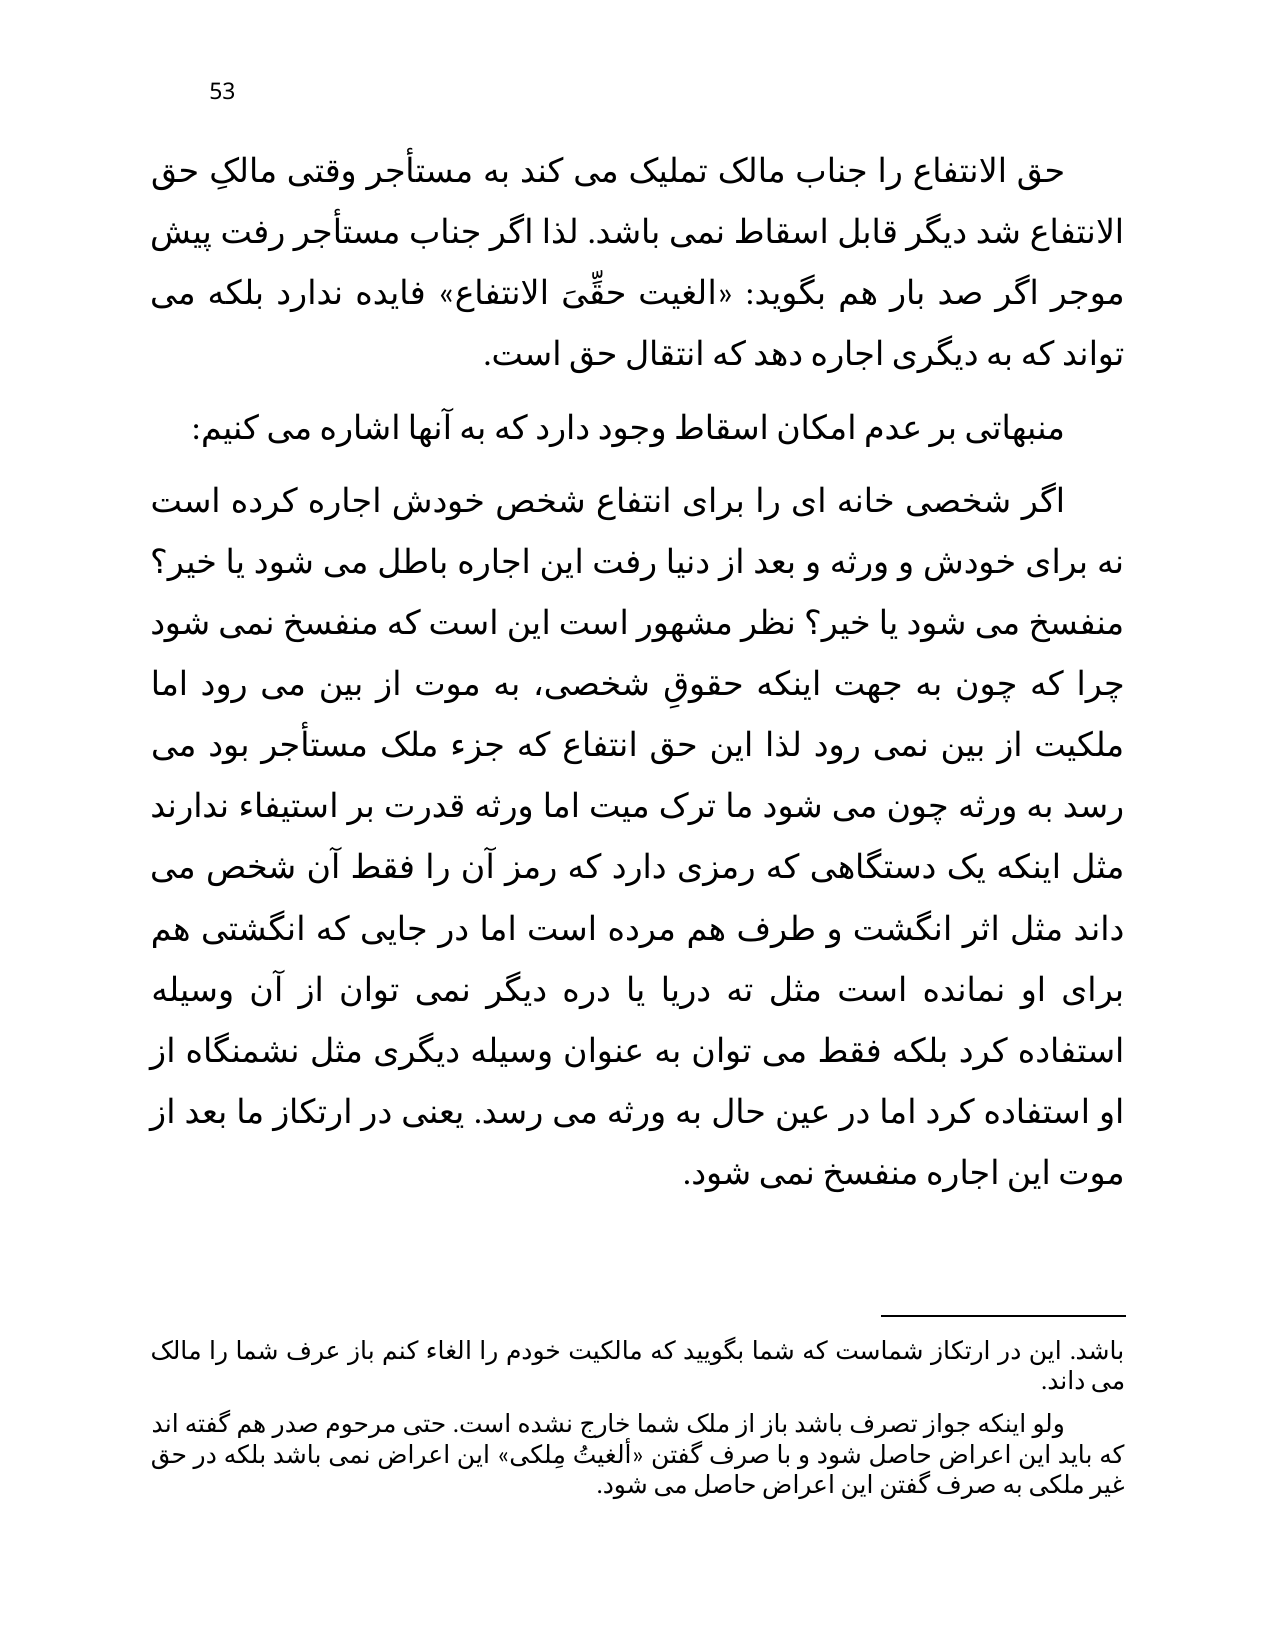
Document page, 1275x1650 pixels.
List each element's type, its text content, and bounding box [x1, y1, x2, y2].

text حق الانتفاع را جناب مالک تملیک می کند به مستأجر وقتی مالکِ حق الانتفاع شد دیگر قابل اسقاط نمی باشد. لذا اگر جناب مستأجر رفت پیش موجر اگر صد بار هم بگوید: «الغیت حقِّیَ الانتفاع» فایده ندارد بلکه می تواند که به دیگری اجاره دهد که انتقال حق است. [150, 150, 1125, 374]
text اگر شخصی خانه ای را برای انتفاع شخص خودش اجاره کرده است نه برای خودش و ورثه و بعد از دنیا رفت این اجاره باطل می شود یا خیر؟ منفسخ می شود یا خیر؟ نظر مشهور است این است که منفسخ نمی شود چرا که چون به جهت اینکه حقوقِ شخصی، به موت از بین می رود اما ملکیت از بین نمی رود لذا این حق انتفاع که جزء ملک مستأجر بود می رسد به ورثه چون می شود ما ترک میت اما ورثه قدرت بر استیفاء ندارند مثل اینکه یک دستگاهی که رمزی دارد که رمز آن را فقط آن شخص می داند مثل اثر انگشت و طرف هم مرده است اما در جایی که انگشتی هم برای او نمانده است مثل ته دریا یا دره دیگر نمی توان از آن وسیله استفاده کرد بلکه فقط می توان به عنوان وسیله دیگری مثل نشمنگاه از او استفاده کرد اما در عین حال به ورثه می رسد. یعنی در ارتکاز ما بعد از موت این اجاره منفسخ نمی شود. [150, 480, 1125, 1192]
text منبهاتی بر عدم امکان اسقاط وجود دارد که به آنها اشاره می کنیم: [150, 407, 1125, 447]
